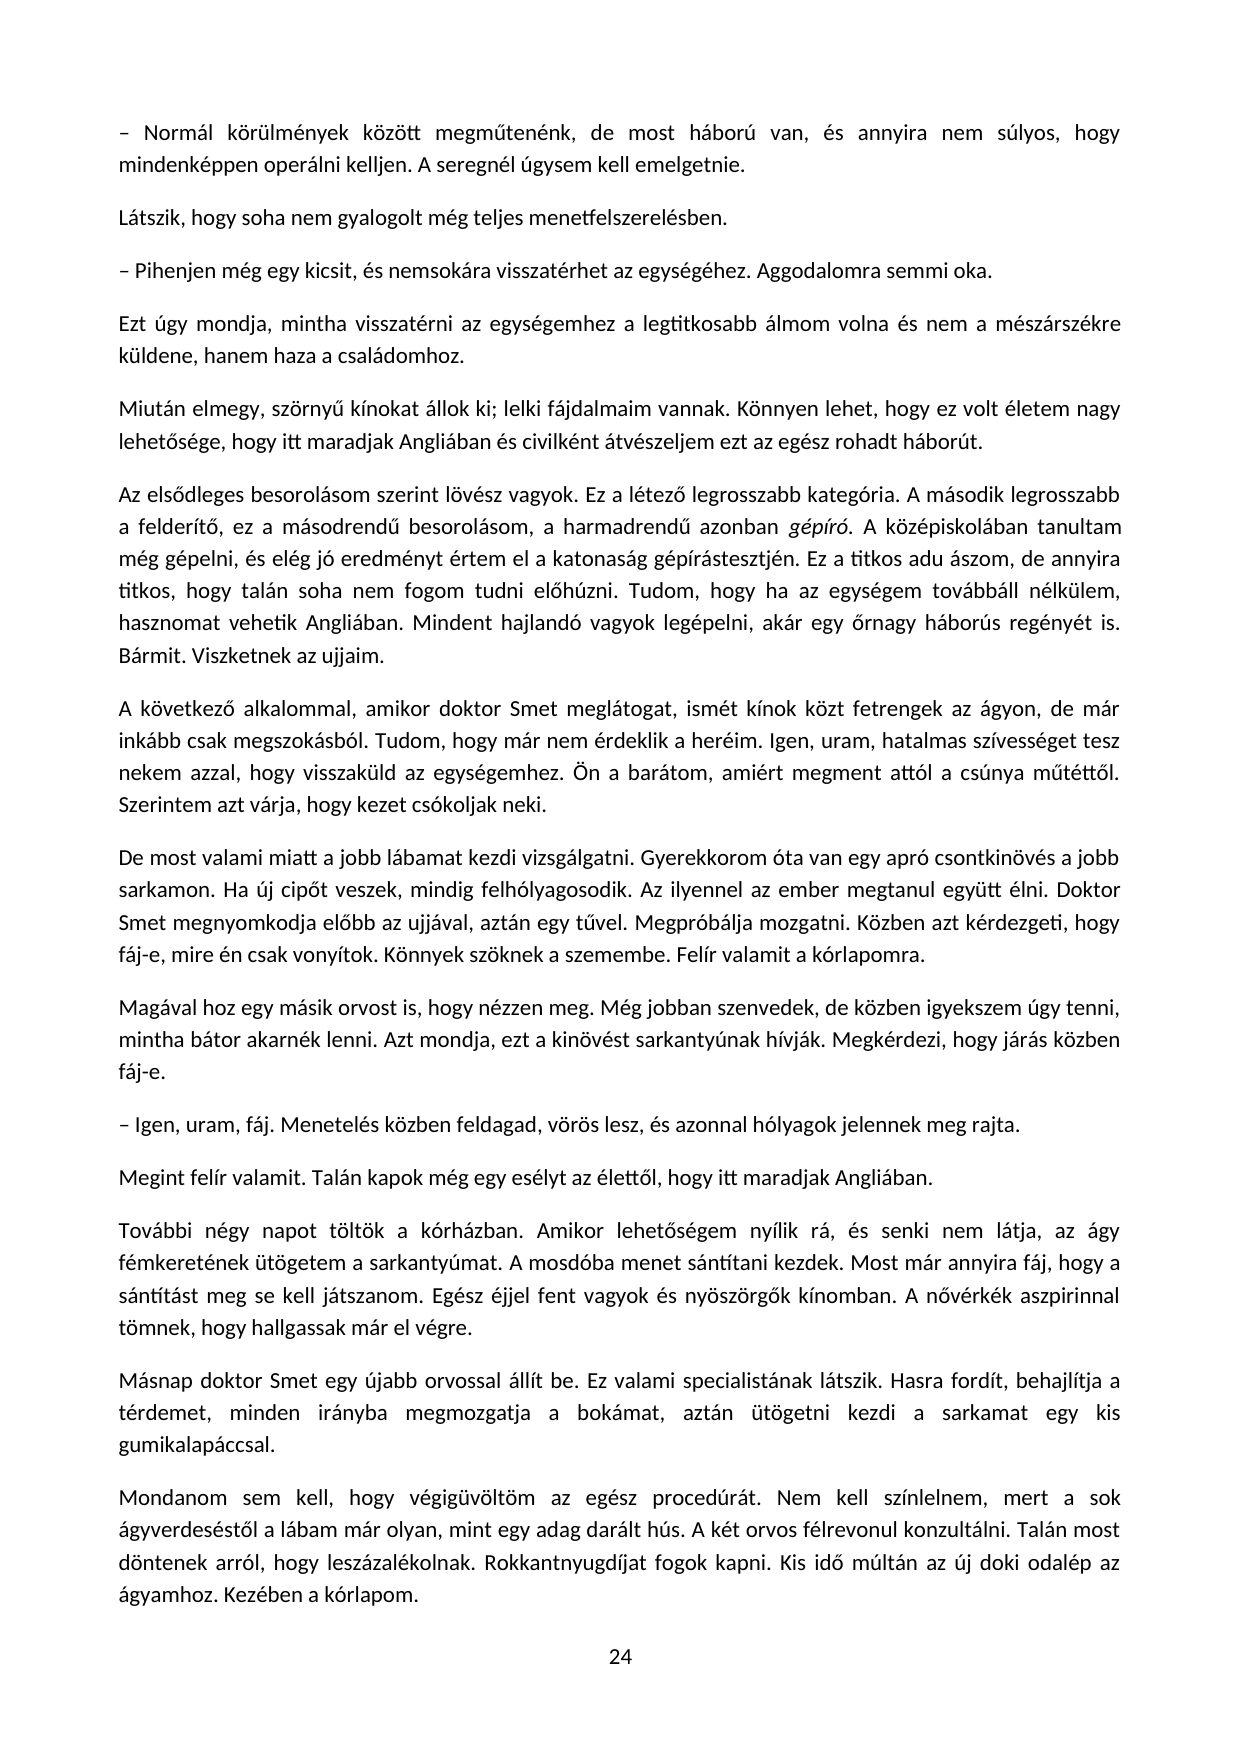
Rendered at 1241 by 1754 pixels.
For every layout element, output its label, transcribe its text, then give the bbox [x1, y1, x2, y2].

text További négy napot töltök a kórházban. Amikor lehetőségem nyílik rá, és senki nem látja, az ágy fémkeretének ütögetem a sarkantyúmat. A mosdóba menet sántítani kezdek. Most már annyira fáj, hogy a sántítást meg se kell játszanom. Egész éjjel fent vagyok és nyöszörgők kínomban. A nővérkék aszpirinnal tömnek, hogy hallgassak már el végre. [118, 1216, 1122, 1341]
text Mondanom sem kell, hogy végigüvöltöm az egész procedúrát. Nem kell színlelnem, mert a sok ágyverdeséstől a lábam már olyan, mint egy adag darált hús. A két orvos félrevonul konzultálni. Talán most döntenek arról, hogy leszázalékolnak. Rokkantnyugdíjat fogok kapni. Kis idő múltán az új doki odalép az ágyamhoz. Kezében a kórlapom. [118, 1483, 1122, 1608]
text – Normál körülmények között megműtenénk, de most háború van, és annyira nem súlyos, hogy mindenképpen operálni kelljen. A seregnél úgysem kell emelgetnie. [118, 118, 1122, 178]
text Látszik, hogy soha nem gyalogolt még teljes menetfelszerelésben. [118, 203, 1122, 231]
text Ezt úgy mondja, mintha visszatérni az egységemhez a legtitkosabb álmom volna és nem a mészárszékre küldene, hanem haza a családomhoz. [118, 309, 1122, 369]
text A következő alkalommal, amikor doktor Smet meglátogat, ismét kínok közt fetrengek az ágyon, de már inkább csak megszokásból. Tudom, hogy már nem érdeklik a heréim. Igen, uram, hatalmas szívességet tesz nekem azzal, hogy visszaküld az egységemhez. Ön a barátom, amiért megment attól a csúnya műtéttől. Szerintem azt várja, hogy kezet csókoljak neki. [118, 694, 1122, 818]
text Miután elmegy, szörnyű kínokat állok ki; lelki fájdalmaim vannak. Könnyen lehet, hogy ez volt életem nagy lehetősége, hogy itt maradjak Angliában és civilként átvészeljem ezt az egész rohadt háborút. [118, 394, 1122, 455]
text Az elsődleges besorolásom szerint lövész vagyok. Ez a létező legrosszabb kategória. A második legrosszabb a felderítő, ez a másodrendű besorolásom, a harmadrendű azonban gépíró. A középiskolában tanultam még gépelni, és elég jó eredményt értem el a katonaság gépírástesztjén. Ez a titkos adu ászom, de annyira titkos, hogy talán soha nem fogom tudni előhúzni. Tudom, hogy ha az egységem továbbáll nélkülem, hasznomat vehetik Angliában. Mindent hajlandó vagyok legépelni, akár egy őrnagy háborús regényét is. Bármit. Viszketnek az ujjaim. [118, 480, 1122, 669]
text – Pihenjen még egy kicsit, és nemsokára visszatérhet az egységéhez. Aggodalomra semmi oka. [118, 256, 1122, 284]
text Másnap doktor Smet egy újabb orvossal állít be. Ez valami specialistának látszik. Hasra fordít, behajlítja a térdemet, minden irányba megmozgatja a bokámat, aztán ütögetni kezdi a sarkamat egy kis gumikalapáccsal. [118, 1366, 1122, 1458]
text – Igen, uram, fáj. Menetelés közben feldagad, vörös lesz, és azonnal hólyagok jelennek meg rajta. [118, 1110, 1122, 1138]
text Megint felír valamit. Talán kapok még egy esélyt az élettől, hogy itt maradjak Angliában. [118, 1163, 1122, 1191]
text De most valami miatt a jobb lábamat kezdi vizsgálgatni. Gyerekkorom óta van egy apró csontkinövés a jobb sarkamon. Ha új cipőt veszek, mindig felhólyagosodik. Az ilyennel az ember megtanul együtt élni. Doktor Smet megnyomkodja előbb az ujjával, aztán egy tűvel. Megpróbálja mozgatni. Közben azt kérdezgeti, hogy fáj-e, mire én csak vonyítok. Könnyek szöknek a szemembe. Felír valamit a kórlapomra. [118, 843, 1122, 968]
text Magával hoz egy másik orvost is, hogy nézzen meg. Még jobban szenvedek, de közben igyekszem úgy tenni, mintha bátor akarnék lenni. Azt mondja, ezt a kinövést sarkantyúnak hívják. Megkérdezi, hogy járás közben fáj-e. [118, 993, 1122, 1085]
